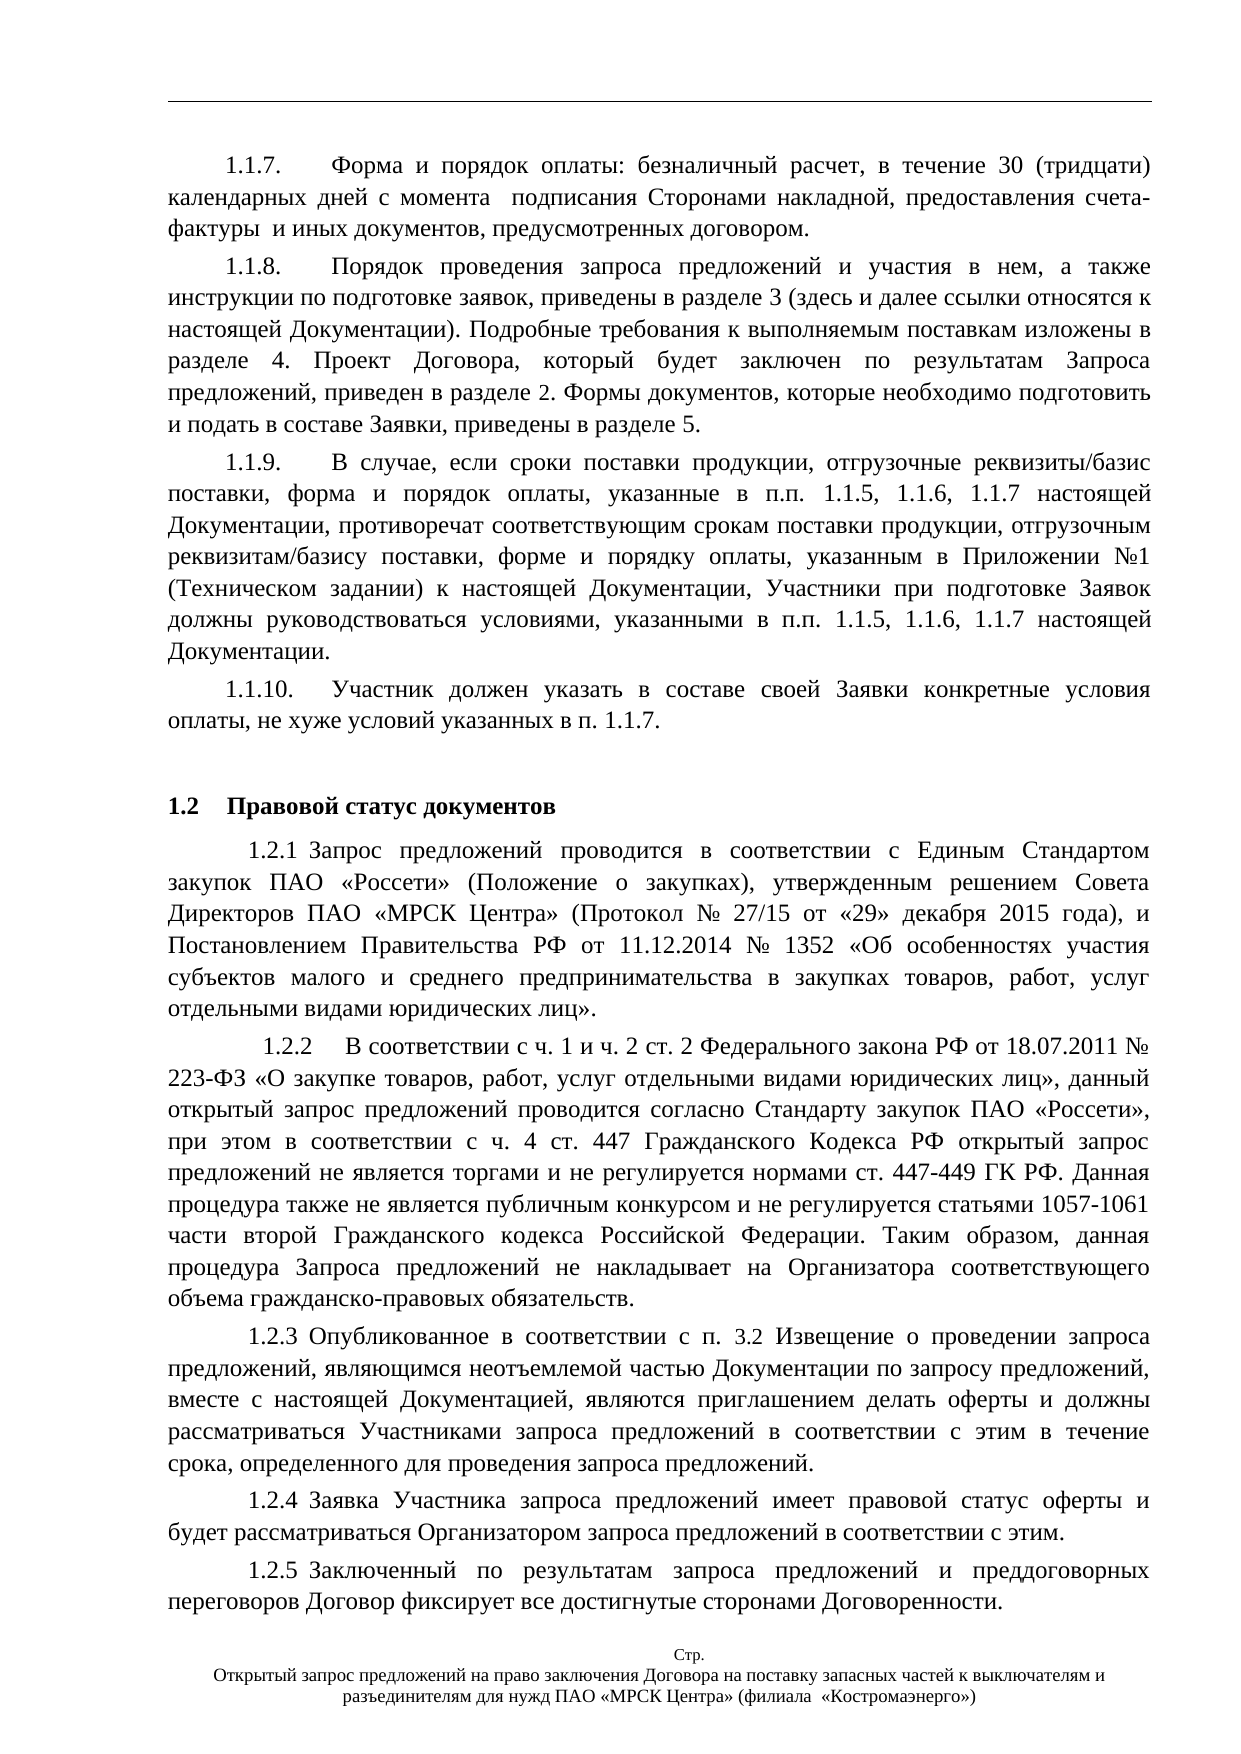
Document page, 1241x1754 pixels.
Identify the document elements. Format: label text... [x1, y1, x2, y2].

list Форма и порядок оплаты: безналичный расчет, в течение 30 (тридцати) календарных дней с момента подписания Сторонами накладной, предоставления счета-фактуры и иных документов, предусмотренных договором. [168, 150, 1152, 242]
list В случае, если сроки поставки продукции, отгрузочные реквизиты/базис поставки, форма и порядок оплаты, указанные в п.п. 1.1.5, 1.1.6, 1.1.7 настоящей Документации, противоречат соответствующим срокам поставки продукции, отгрузочным реквизитам/базису поставки, форме и порядку оплаты, указанным в Приложении №1 (Техническом задании) к настоящей Документации, Участники при подготовке Заявок должны руководствоваться условиями, указанными в п.п. 1.1.5, 1.1.6, 1.1.7 настоящей Документации. [168, 447, 1152, 665]
subtitle Правовой статус документов [168, 791, 1152, 820]
list В соответствии с ч. 1 и ч. 2 ст. 2 Федерального закона РФ от 18.07.2011 № 223-ФЗ «О закупке товаров, работ, услуг отдельными видами юридических лиц», данный открытый запрос предложений проводится согласно Стандарту закупок ПАО «Россети», при этом в соответствии с ч. 4 ст. 447 Гражданского Кодекса РФ открытый запрос предложений не является торгами и не регулируется нормами ст. 447-449 ГК РФ. Данная процедура также не является публичным конкурсом и не регулируется статьями 1057-1061 части второй Гражданского кодекса Российской Федерации. Таким образом, данная процедура Запроса предложений не накладывает на Организатора соответствующего объема гражданско-правовых обязательств. [168, 1031, 1150, 1312]
list Участник должен указать в составе своей Заявки конкретные условия оплаты, не хуже условий указанных в п. 1.1.7. [168, 674, 1152, 734]
list Заключенный по результатам запроса предложений и преддоговорных переговоров Договор фиксирует все достигнутые сторонами Договоренности. [168, 1555, 1150, 1615]
list Запрос предложений проводится в соответствии с Единым Стандартом закупок ПАО «Россети» (Положение о закупках), утвержденным решением Совета Директоров ПАО «МРСК Центра» (Протокол № 27/15 от «29» декабря 2015 года), и Постановлением Правительства РФ от 11.12.2014 № 1352 «Об особенностях участия субъектов малого и среднего предпринимательства в закупках товаров, работ, услуг отдельными видами юридических лиц». [168, 835, 1150, 1022]
list Порядок проведения запроса предложений и участия в нем, а также инструкции по подготовке заявок, приведены в разделе 3 (здесь и далее ссылки относятся к настоящей Документации). Подробные требования к выполняемым поставкам изложены в разделе 4. Проект Договора, который будет заключен по результатам Запроса предложений, приведен в разделе 2. Формы документов, которые необходимо подготовить и подать в составе Заявки, приведены в разделе 5. [168, 251, 1152, 437]
list Заявка Участника запроса предложений имеет правовой статус оферты и будет рассматриваться Организатором запроса предложений в соответствии с этим. [168, 1485, 1150, 1546]
list Опубликованное в соответствии с п. 3.2 Извещение о проведении запроса предложений, являющимся неотъемлемой частью Документации по запросу предложений, вместе с настоящей Документацией, являются приглашением делать оферты и должны рассматриваться Участниками запроса предложений в соответствии с этим в течение срока, определенного для проведения запроса предложений. [168, 1321, 1150, 1476]
